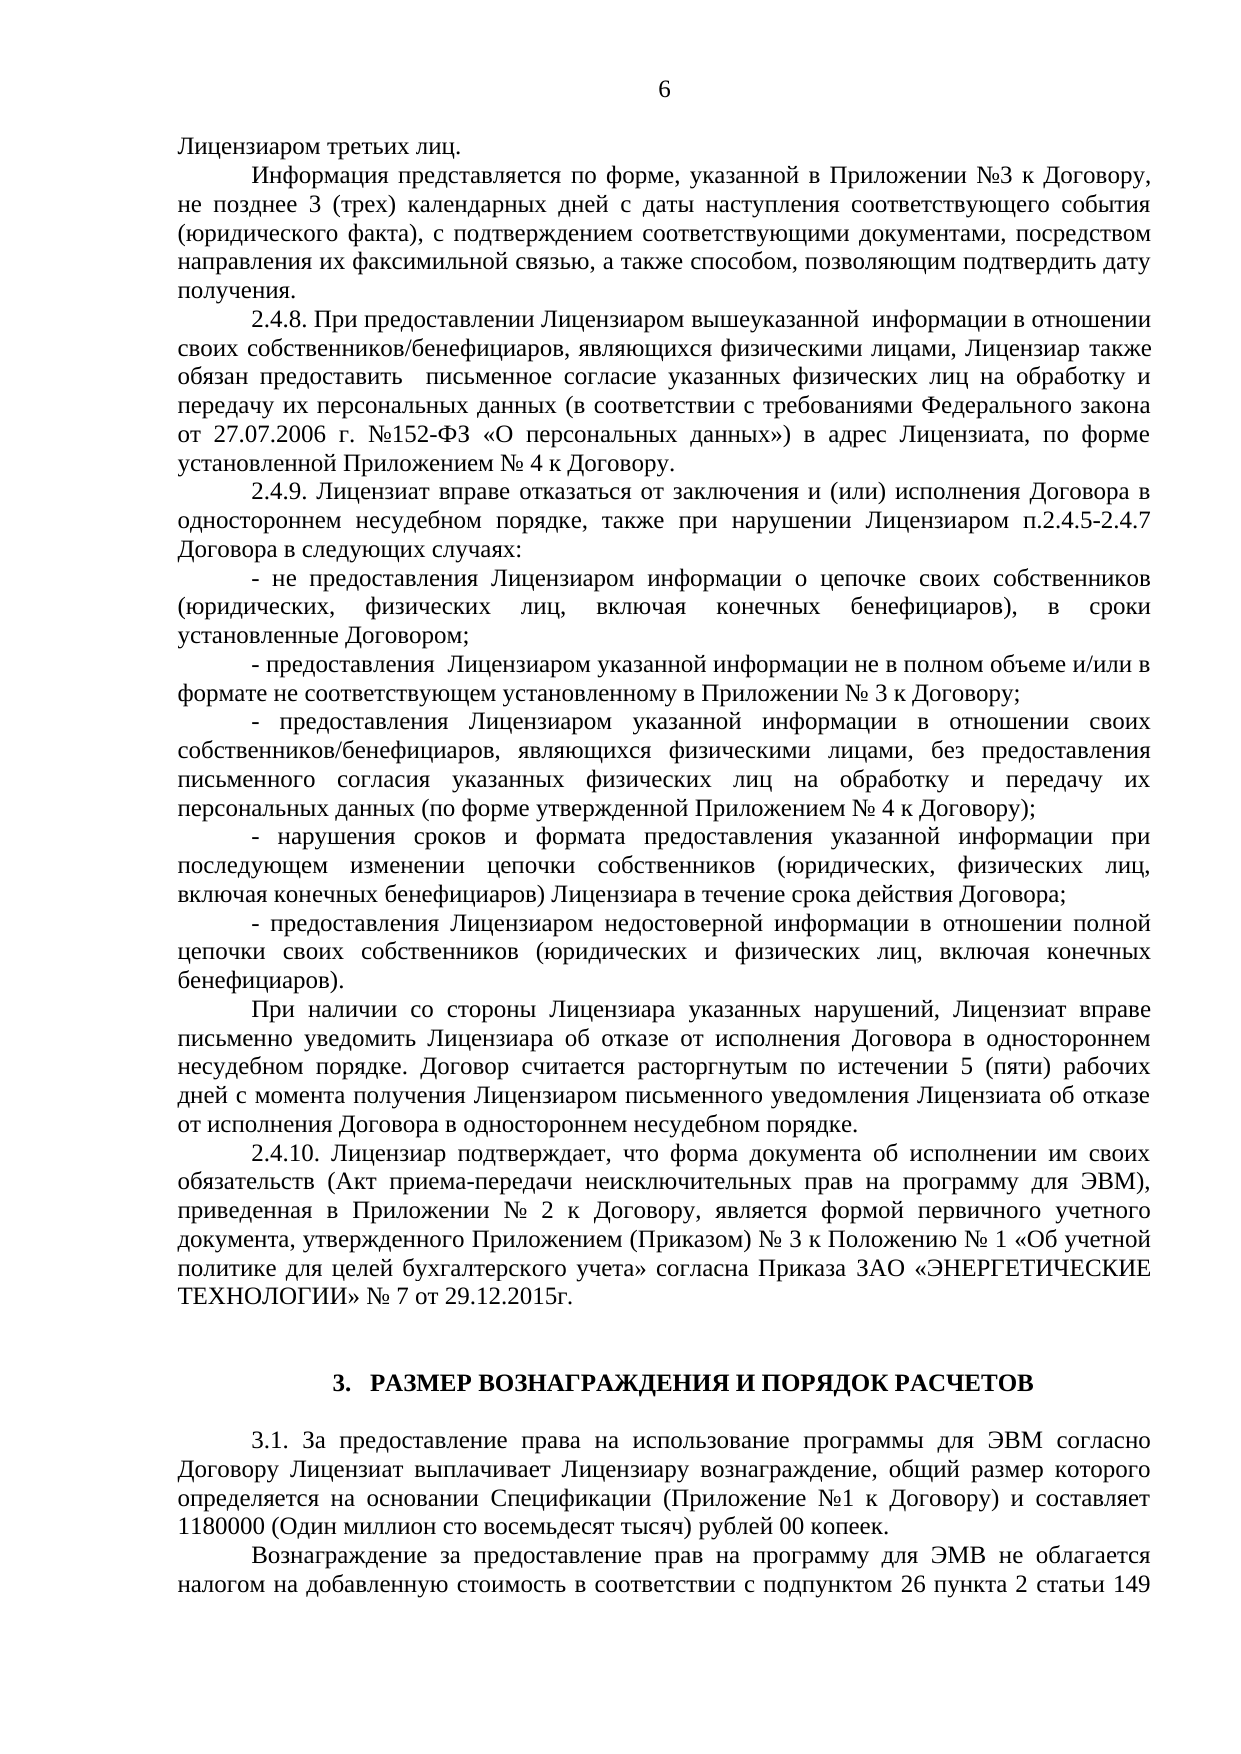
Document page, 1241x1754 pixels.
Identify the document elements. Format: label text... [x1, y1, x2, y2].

text Информация представляется по форме, указанной в Приложении №3 к Договору, не позднее 3 (трех) календарных дней с даты наступления соответствующего события (юридического факта), с подтверждением соответствующими документами, посредством направления их факсимильной связью, а также способом, позволяющим подтвердить дату получения. [177, 160, 1152, 304]
text - предоставления Лицензиаром указанной информации в отношении своих собственников/бенефициаров, являющихся физическими лицами, без предоставления письменного согласия указанных физических лиц на обработку и передачу их персональных данных (по форме утвержденной Приложением № 4 к Договору); [177, 706, 1152, 821]
text - не предоставления Лицензиаром информации о цепочке своих собственников (юридических, физических лиц, включая конечных бенефициаров), в сроки установленные Договором; [177, 563, 1152, 649]
text - нарушения сроков и формата предоставления указанной информации при последующем изменении цепочки собственников (юридических, физических лиц, включая конечных бенефициаров) Лицензиара в течение срока действия Договора; [177, 821, 1152, 908]
text - предоставления Лицензиаром указанной информации не в полном объеме и/или в формате не соответствующем установленному в Приложении № 3 к Договору; [177, 649, 1152, 706]
text 3.1. За предоставление права на использование программы для ЭВМ согласно Договору Лицензиат выплачивает Лицензиару вознаграждение, общий размер которого определяется на основании Спецификации (Приложение №1 к Договору) и составляет 1180000 (Один миллион сто восемьдесят тысяч) рублей 00 копеек. [177, 1425, 1152, 1540]
list РАЗМЕР ВОЗНАГРАЖДЕНИЯ И ПОРЯДОК РАСЧЕТОВ [215, 1368, 1152, 1396]
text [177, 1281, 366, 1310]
text 2.4.9. Лицензиат вправе отказаться от заключения и (или) исполнения Договора в одностороннем несудебном порядке, также при нарушении Лицензиаром п.2.4.5-2.4.7 Договора в следующих случаях: [177, 476, 1152, 563]
text - предоставления Лицензиаром недостоверной информации в отношении полной цепочки своих собственников (юридических и физических лиц, включая конечных бенефициаров). [177, 908, 1152, 994]
text При наличии со стороны Лицензиара указанных нарушений, Лицензиат вправе письменно уведомить Лицензиара об отказе от исполнения Договора в одностороннем несудебном порядке. Договор считается расторгнутым по истечении 5 (пяти) рабочих дней с момента получения Лицензиаром письменного уведомления Лицензиата об отказе от исполнения Договора в одностороннем несудебном порядке. [177, 994, 1152, 1138]
text 2.4.10. Лицензиар подтверждает, что форма документа об исполнении им своих обязательств (Акт приема-передачи неисключительных прав на программу для ЭВМ), приведенная в Приложении № 2 к Договору, является формой первичного учетного документа, утвержденного Приложением (Приказом) № 3 к Положению № 1 «Об учетной политике для целей бухгалтерского учета» согласна Приказа ЗАО «ЭНЕРГЕТИЧЕСКИЕ ТЕХНОЛОГИИ» № 7 от 29.12.2015г. [177, 1138, 1152, 1253]
text 2.4.10. Лицензиар подтверждает, что форма документа об исполнении им своих обязательств (Акт приема-передачи неисключительных прав на программу для ЭВМ), приведенная в Приложении № 2 к Договору, является формой первичного учетного документа, утвержденного Приложением (Приказом) № 3 к Положению № 1 «Об учетной политике для целей бухгалтерского учета» согласна Приказа ЗАО «ЭНЕРГЕТИЧЕСКИЕ ТЕХНОЛОГИИ» № 7 от 29.12.2015г. [567, 1253, 1152, 1310]
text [177, 1540, 1152, 1598]
text 2.4.8. При предоставлении Лицензиаром вышеуказанной информации в отношении своих собственников/бенефициаров, являющихся физическими лицами, Лицензиар также обязан предоставить письменное согласие указанных физических лиц на обработку и передачу их персональных данных (в соответствии с требованиями Федерального закона от 27.07.2006 г. №152-ФЗ «О персональных данных») в адрес Лицензиата, по форме установленной Приложением № 4 к Договору. [177, 304, 1152, 476]
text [177, 131, 1152, 160]
